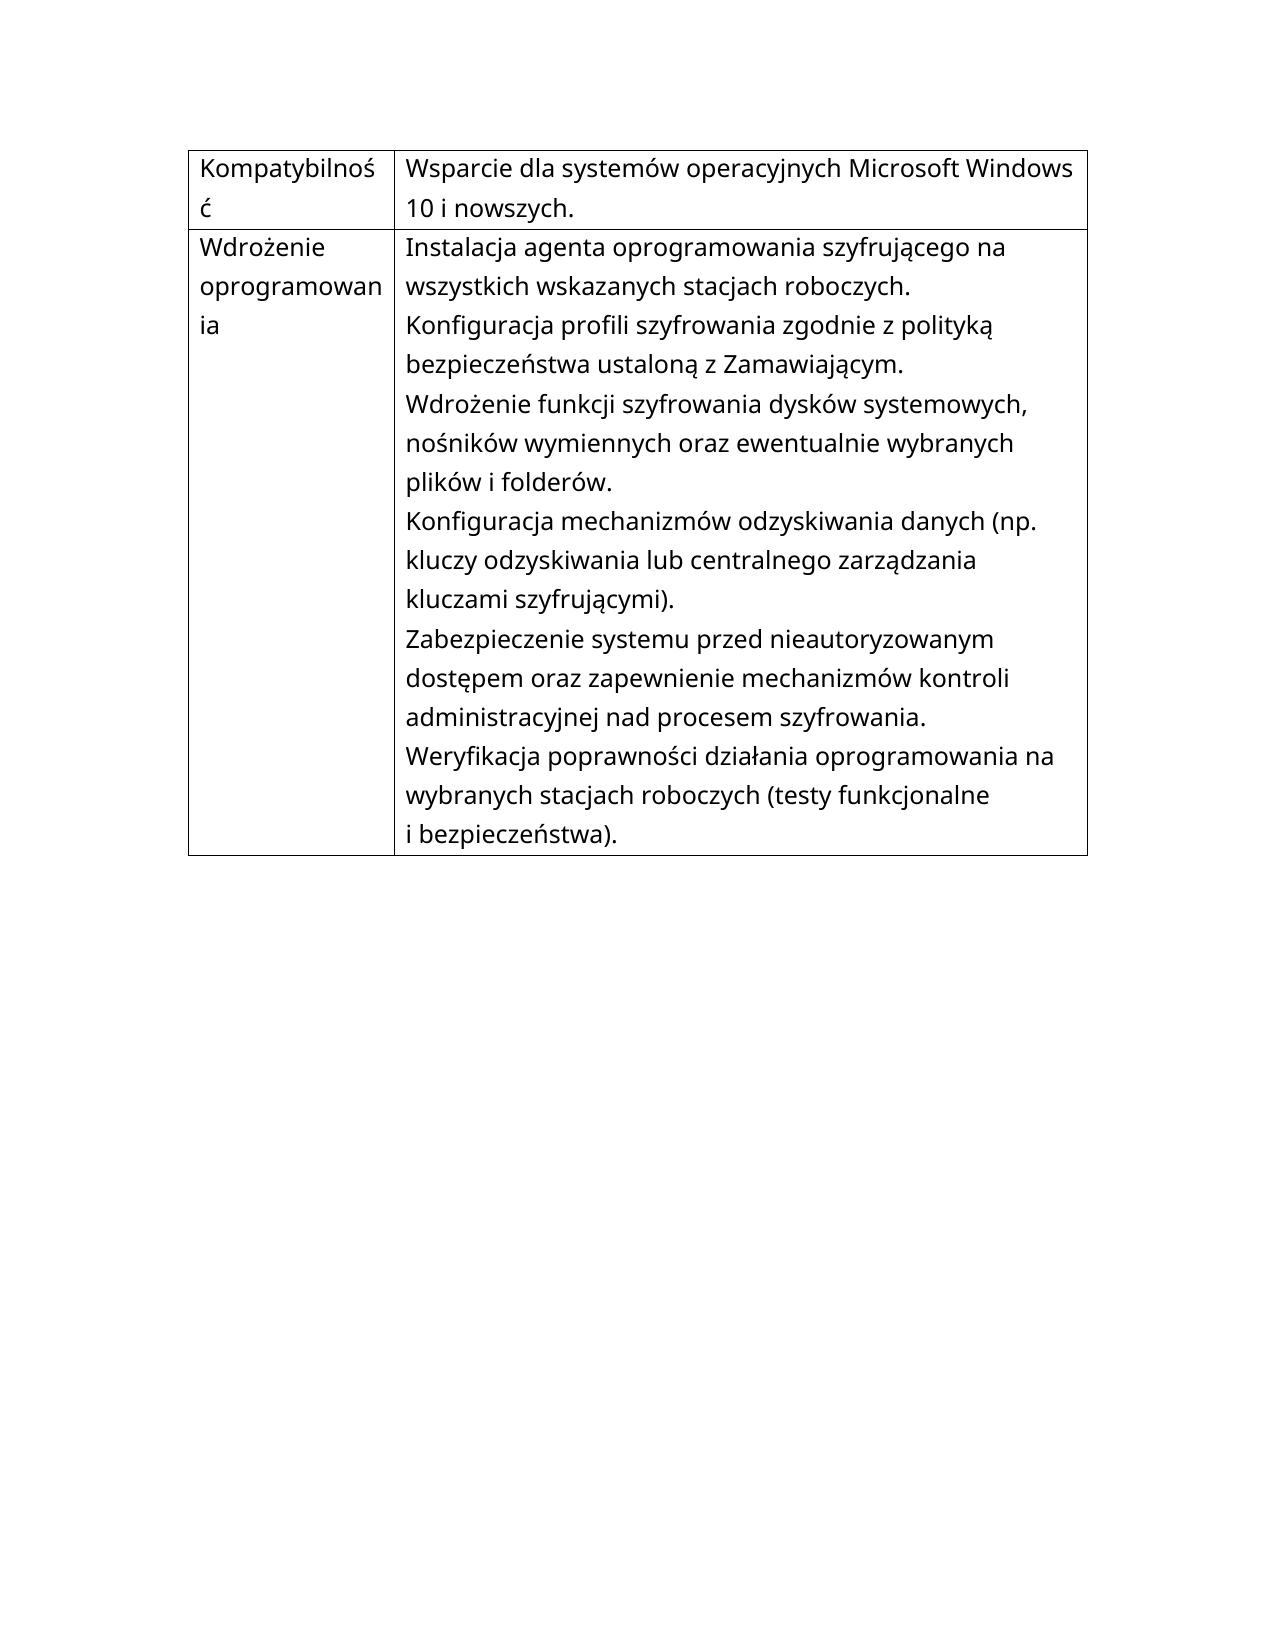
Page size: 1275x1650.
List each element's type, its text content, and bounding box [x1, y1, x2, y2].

table_cell Wsparcie dla systemów operacyjnych Microsoft Windows 10 i nowszych. [395, 151, 1087, 228]
table_cell Wdrożenie oprogramowania [189, 230, 394, 855]
table_cell Kompatybilność [189, 151, 394, 228]
table_cell Instalacja agenta oprogramowania szyfrującego na wszystkich wskazanych stacjach roboczych. Konfiguracja profili szyfrowania zgodnie z polityką bezpieczeństwa ustaloną z Zamawiającym. Wdrożenie funkcji szyfrowania dysków systemowych, nośników wymiennych oraz ewentualnie wybranych plików i folderów. Konfiguracja mechanizmów odzyskiwania danych (np. kluczy odzyskiwania lub centralnego zarządzania kluczami szyfrującymi). Zabezpieczenie systemu przed nieautoryzowanym dostępem oraz zapewnienie mechanizmów kontroli administracyjnej nad procesem szyfrowania. Weryfikacja poprawności działania oprogramowania na wybranych stacjach roboczych (testy funkcjonalne i bezpieczeństwa). [395, 230, 1087, 855]
